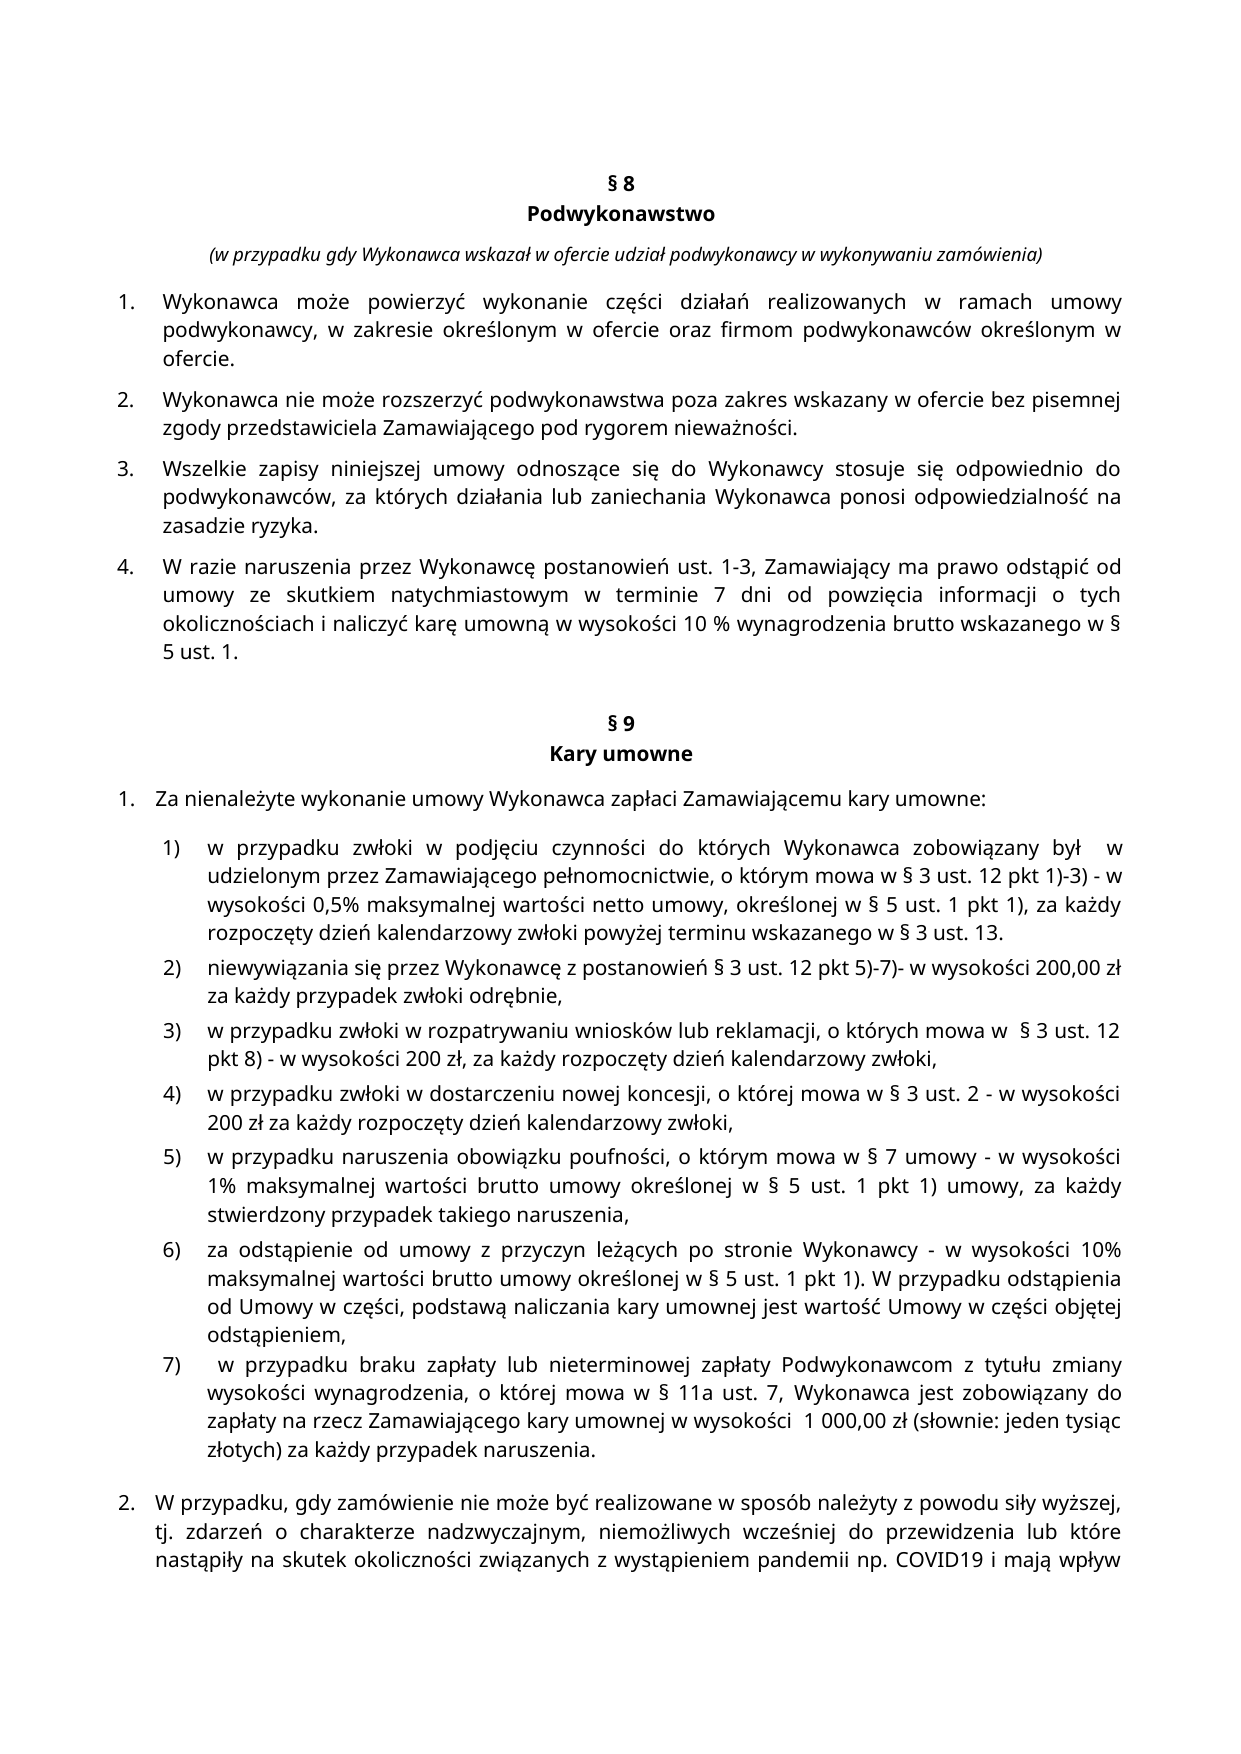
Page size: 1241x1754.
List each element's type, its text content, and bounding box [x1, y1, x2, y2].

text 1. Wykonawca może powierzyć wykonanie części działań realizowanych w ramach umowy podwykonawcy, w zakresie określonym w ofercie oraz firmom podwykonawców określonym w ofercie. [118, 287, 1123, 372]
text § 9 [117, 709, 1126, 737]
list w przypadku zwłoki w dostarczeniu nowej koncesji, o której mowa w § 3 ust. 2 - w wysokości 200 zł za każdy rozpoczęty dzień kalendarzowy zwłoki, [163, 1079, 1123, 1136]
list niewywiązania się przez Wykonawcę z postanowień § 3 ust. 12 pkt 5)-7)- w wysokości 200,00 zł za każdy przypadek zwłoki odrębnie, [163, 953, 1123, 1010]
list w przypadku braku zapłaty lub nieterminowej zapłaty Podwykonawcom z tytułu zmiany wysokości wynagrodzenia, o której mowa w § 11a ust. 7, Wykonawca jest zobowiązany do zapłaty na rzecz Zamawiającego kary umownej w wysokości 1 000,00 zł (słownie: jeden tysiąc złotych) za każdy przypadek naruszenia. [162, 1350, 1123, 1463]
list W razie naruszenia przez Wykonawcę postanowień ust. 1-3, Zamawiający ma prawo odstąpić od umowy ze skutkiem natychmiastowym w terminie 7 dni od powzięcia informacji o tych okolicznościach i naliczyć karę umowną w wysokości 10 % wynagrodzenia brutto wskazanego w § 5 ust. 1. [117, 552, 1123, 666]
list Wykonawca nie może rozszerzyć podwykonawstwa poza zakres wskazany w ofercie bez pisemnej zgody przedstawiciela Zamawiającego pod rygorem nieważności. [117, 385, 1123, 442]
text Kary umowne [117, 739, 1126, 768]
text Podwykonawstwo [117, 199, 1125, 228]
list w przypadku zwłoki w rozpatrywaniu wniosków lub reklamacji, o których mowa w § 3 ust. 12 pkt 8) - w wysokości 200 zł, za każdy rozpoczęty dzień kalendarzowy zwłoki, [163, 1016, 1123, 1073]
text § 8 [117, 169, 1126, 197]
text (w przypadku gdy Wykonawca wskazał w ofercie udział podwykonawcy w wykonywaniu zamówienia) [130, 241, 1123, 266]
list w przypadku naruszenia obowiązku poufności, o którym mowa w § 7 umowy - w wysokości 1% maksymalnej wartości brutto umowy określonej w § 5 ust. 1 pkt 1) umowy, za każdy stwierdzony przypadek takiego naruszenia, [163, 1142, 1123, 1229]
list Za nienależyte wykonanie umowy Wykonawca zapłaci Zamawiającemu kary umowne: [118, 784, 1123, 812]
list za odstąpienie od umowy z przyczyn leżących po stronie Wykonawcy - w wysokości 10% maksymalnej wartości brutto umowy określonej w § 5 ust. 1 pkt 1). W przypadku odstąpienia od Umowy w części, podstawą naliczania kary umownej jest wartość Umowy w części objętej odstąpieniem, [162, 1235, 1123, 1349]
list Wszelkie zapisy niniejszej umowy odnoszące się do Wykonawcy stosuje się odpowiednio do podwykonawców, za których działania lub zaniechania Wykonawca ponosi odpowiedzialność na zasadzie ryzyka. [117, 454, 1123, 539]
list w przypadku zwłoki w podjęciu czynności do których Wykonawca zobowiązany był w udzielonym przez Zamawiającego pełnomocnictwie, o którym mowa w § 3 ust. 12 pkt 1)-3) - w wysokości 0,5% maksymalnej wartości netto umowy, określonej w § 5 ust. 1 pkt 1), za każdy rozpoczęty dzień kalendarzowy zwłoki powyżej terminu wskazanego w § 3 ust. 13. [162, 833, 1123, 947]
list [118, 1488, 1123, 1574]
